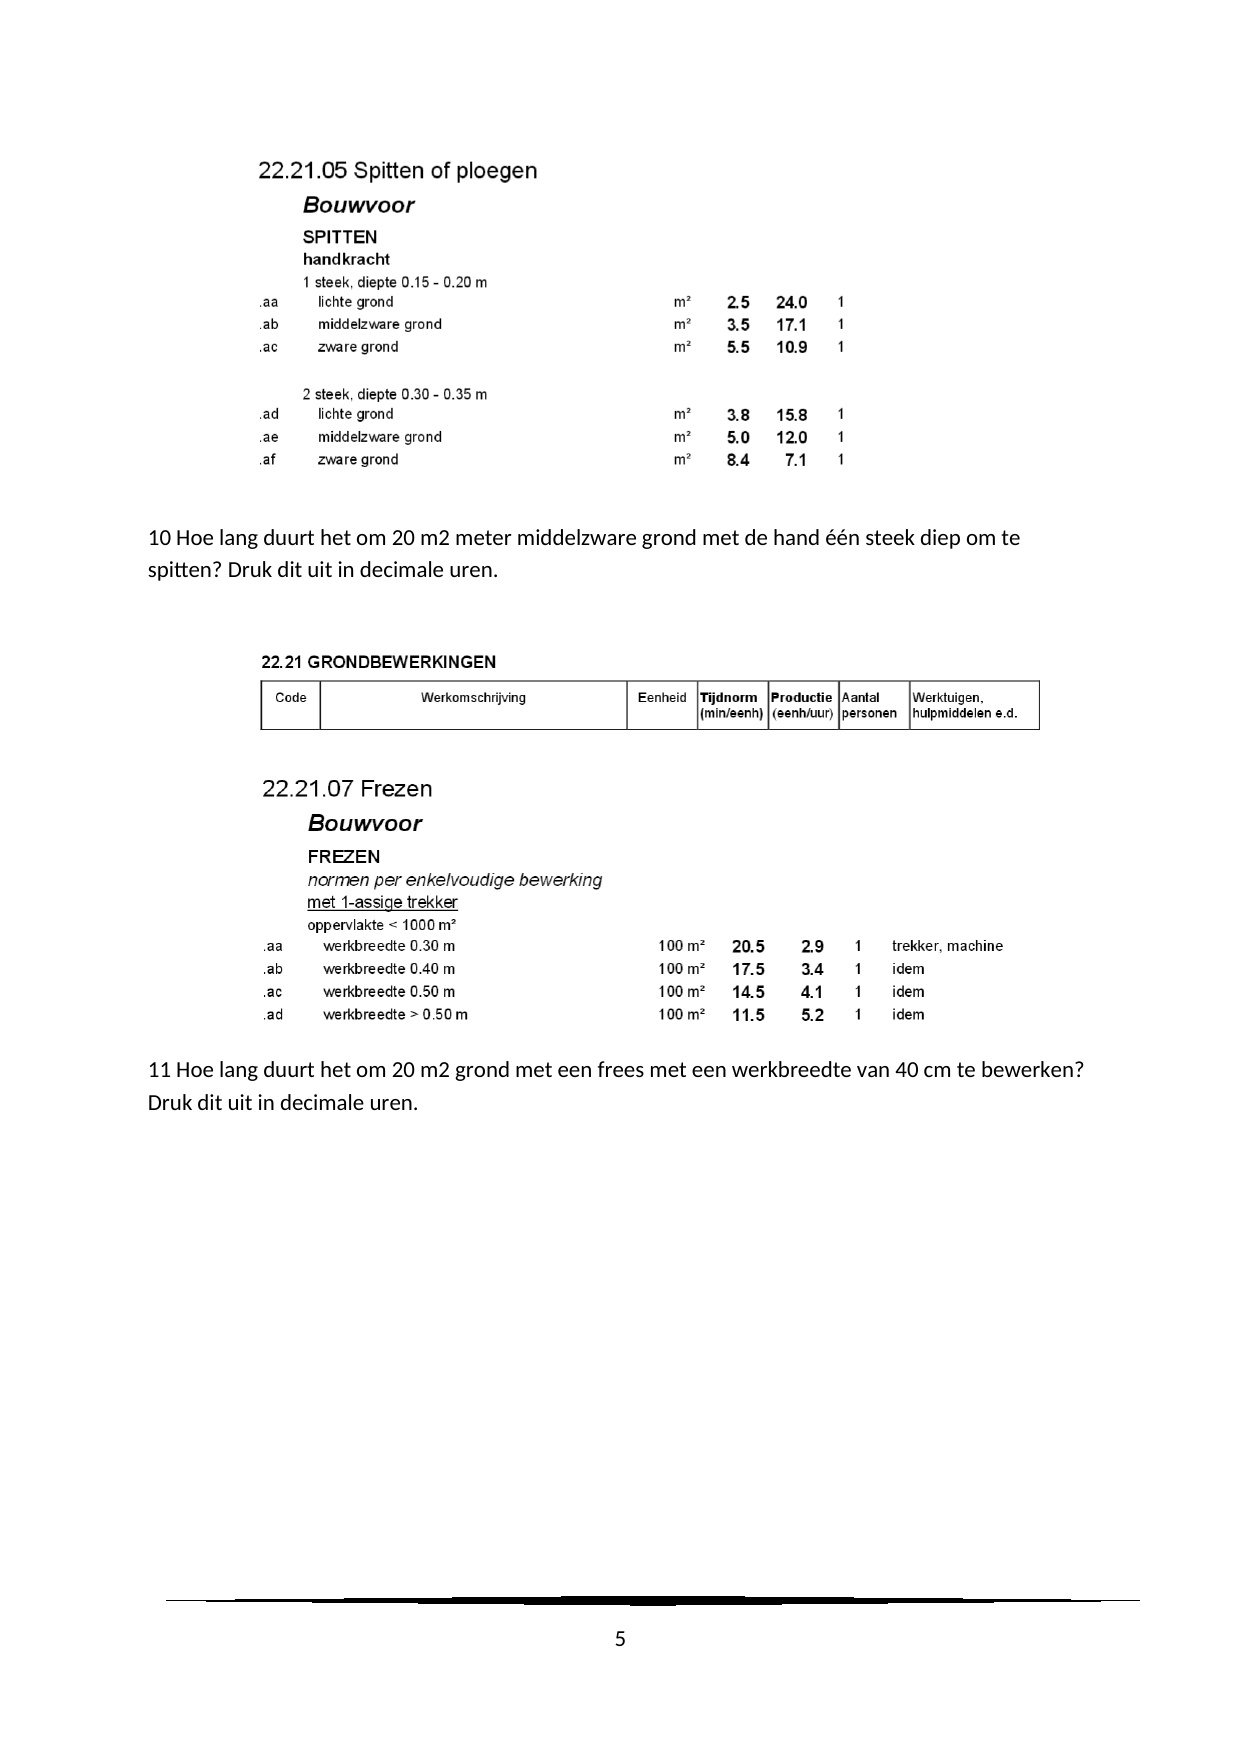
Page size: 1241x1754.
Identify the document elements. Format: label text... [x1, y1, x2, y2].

picture [147, 608, 1093, 1031]
picture [147, 147, 1093, 498]
text 10 Hoe lang duurt het om 20 m2 meter middelzware grond met de hand één steek diep om te spitten? Druk dit uit in decimale uren. [148, 523, 1093, 583]
text 11 Hoe lang duurt het om 20 m2 grond met een frees met een werkbreedte van 40 cm te bewerken? Druk dit uit in decimale uren. [148, 1055, 1093, 1116]
